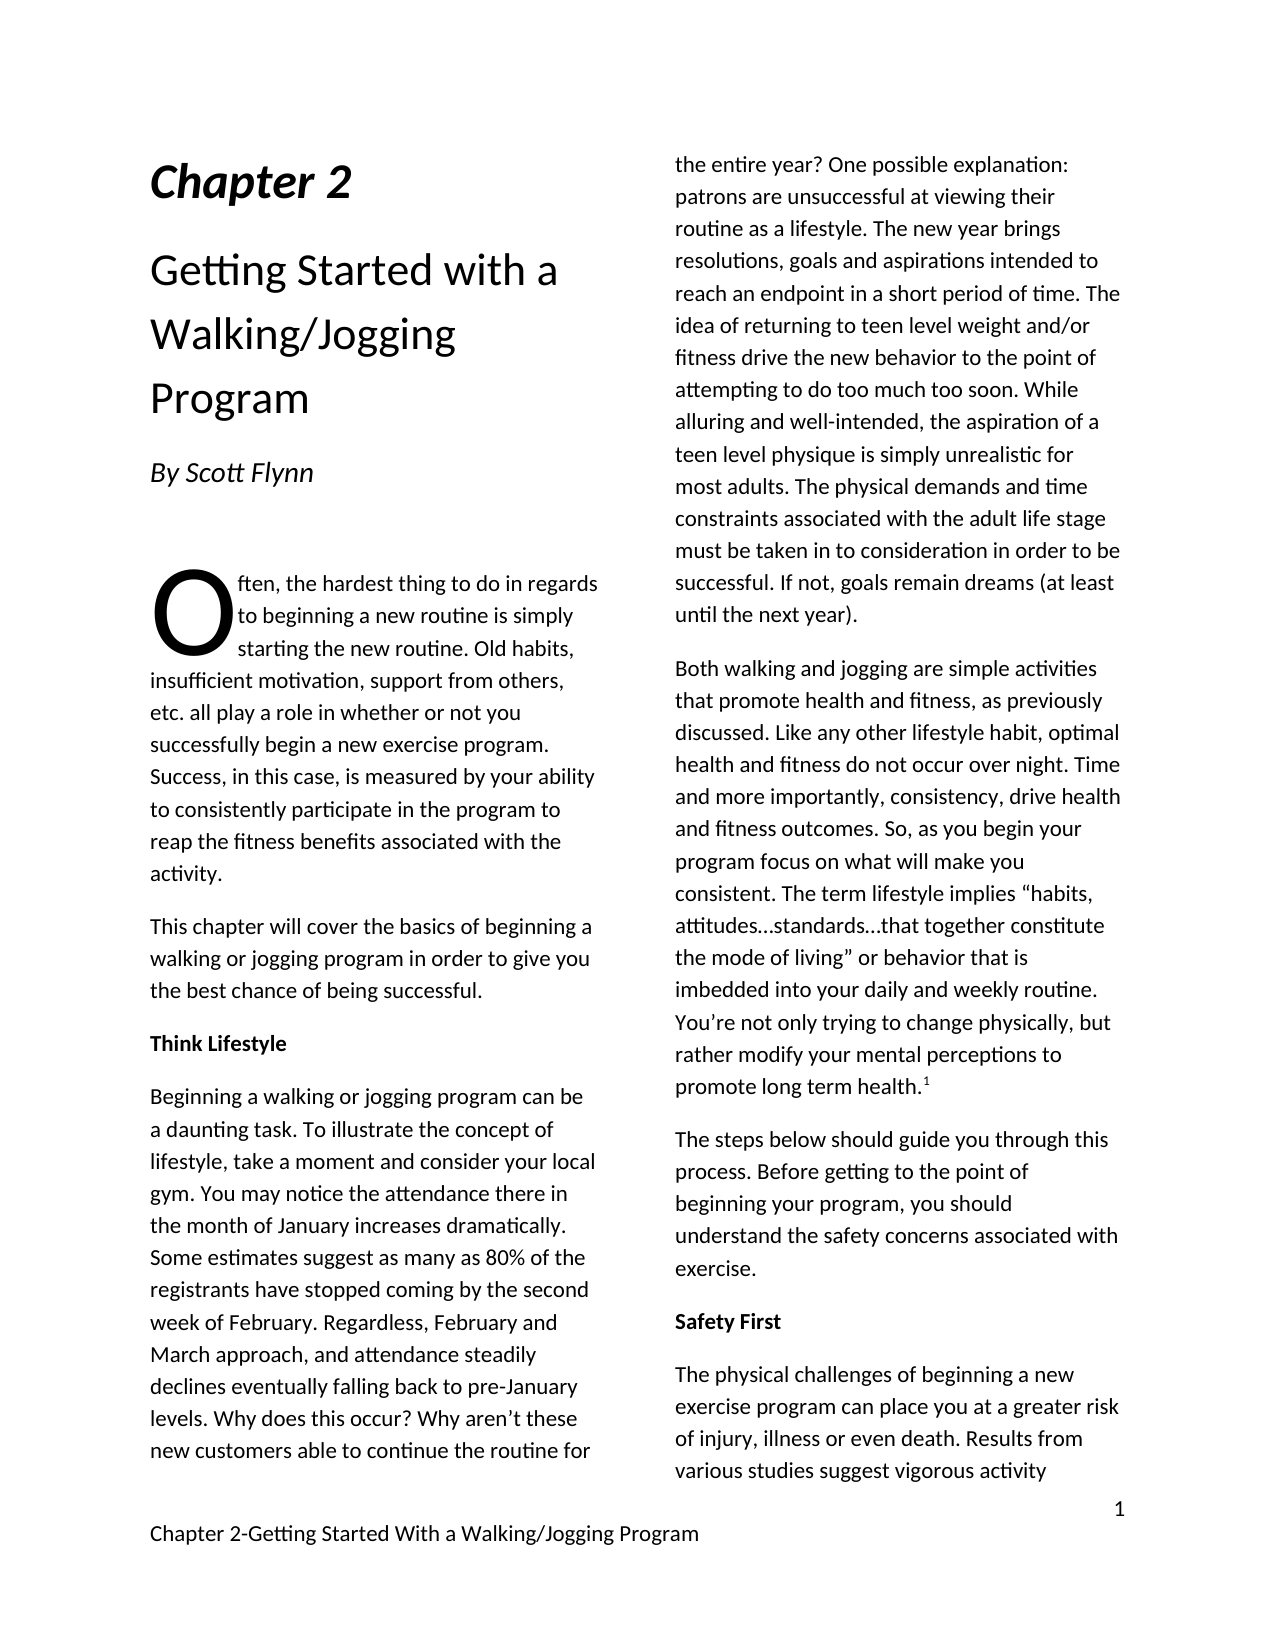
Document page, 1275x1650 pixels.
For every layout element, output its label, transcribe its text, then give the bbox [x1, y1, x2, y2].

text By Scott Flynn [150, 454, 600, 490]
text Both walking and jogging are simple activities that promote health and fitness, as previously discussed. Like any other lifestyle habit, optimal health and fitness do not occur over night. Time and more importantly, consistency, drive health and fitness outcomes. So, as you begin your program focus on what will make you consistent. The term lifestyle implies “habits, attitudes…standards…that together constitute the mode of living” or behavior that is imbedded into your daily and weekly routine. You’re not only trying to change physically, but rather modify your mental perceptions to promote long term health.1 [675, 654, 1125, 1100]
text Beginning a walking or jogging program can be a daunting task. To illustrate the concept of lifestyle, take a moment and consider your local gym. You may notice the attendance there in the month of January increases dramatically. Some estimates suggest as many as 80% of the registrants have stopped coming by the second week of February. Regardless, February and March approach, and attendance steadily declines eventually falling back to pre-January levels. Why does this occur? Why aren’t these new customers able to continue the routine for the entire year? One possible explanation: patrons are unsuccessful at viewing their routine as a lifestyle. The new year brings resolutions, goals and aspirations intended to reach an endpoint in a short period of time. The idea of returning to teen level weight and/or fitness drive the new behavior to the point of attempting to do too much too soon. While alluring and well-intended, the aspiration of a teen level physique is simply unrealistic for most adults. The physical demands and time constraints associated with the adult life stage must be taken in to consideration in order to be successful. If not, goals remain dreams (at least until the next year). [675, 150, 1125, 629]
text ften, the hardest thing to do in regards to beginning a new routine is simply starting the new routine. Old habits, insufficient motivation, support from others, etc. all play a role in whether or not you successfully begin a new exercise program. Success, in this case, is measured by your ability to consistently participate in the program to reap the fitness benefits associated with the activity. [150, 569, 600, 887]
text Getting Started with a Walking/Jogging Program [150, 241, 600, 425]
text The steps below should guide you through this process. Before getting to the point of beginning your program, you should understand the safety concerns associated with exercise. [675, 1125, 1125, 1282]
text Think Lifestyle [150, 1029, 600, 1057]
text This chapter will cover the basics of beginning a walking or jogging program in order to give you the best chance of being successful. [150, 912, 600, 1004]
text Safety First [675, 1307, 1125, 1335]
text Beginning a walking or jogging program can be a daunting task. To illustrate the concept of lifestyle, take a moment and consider your local gym. You may notice the attendance there in the month of January increases dramatically. Some estimates suggest as many as 80% of the registrants have stopped coming by the second week of February. Regardless, February and March approach, and attendance steadily declines eventually falling back to pre-January levels. Why does this occur? Why aren’t these new customers able to continue the routine for the entire year? One possible explanation: patrons are unsuccessful at viewing their routine as a lifestyle. The new year brings resolutions, goals and aspirations intended to reach an endpoint in a short period of time. The idea of returning to teen level weight and/or fitness drive the new behavior to the point of attempting to do too much too soon. While alluring and well-intended, the aspiration of a teen level physique is simply unrealistic for most adults. The physical demands and time constraints associated with the adult life stage must be taken in to consideration in order to be successful. If not, goals remain dreams (at least until the next year). [150, 1082, 600, 1464]
text Chapter 2 [150, 150, 600, 211]
